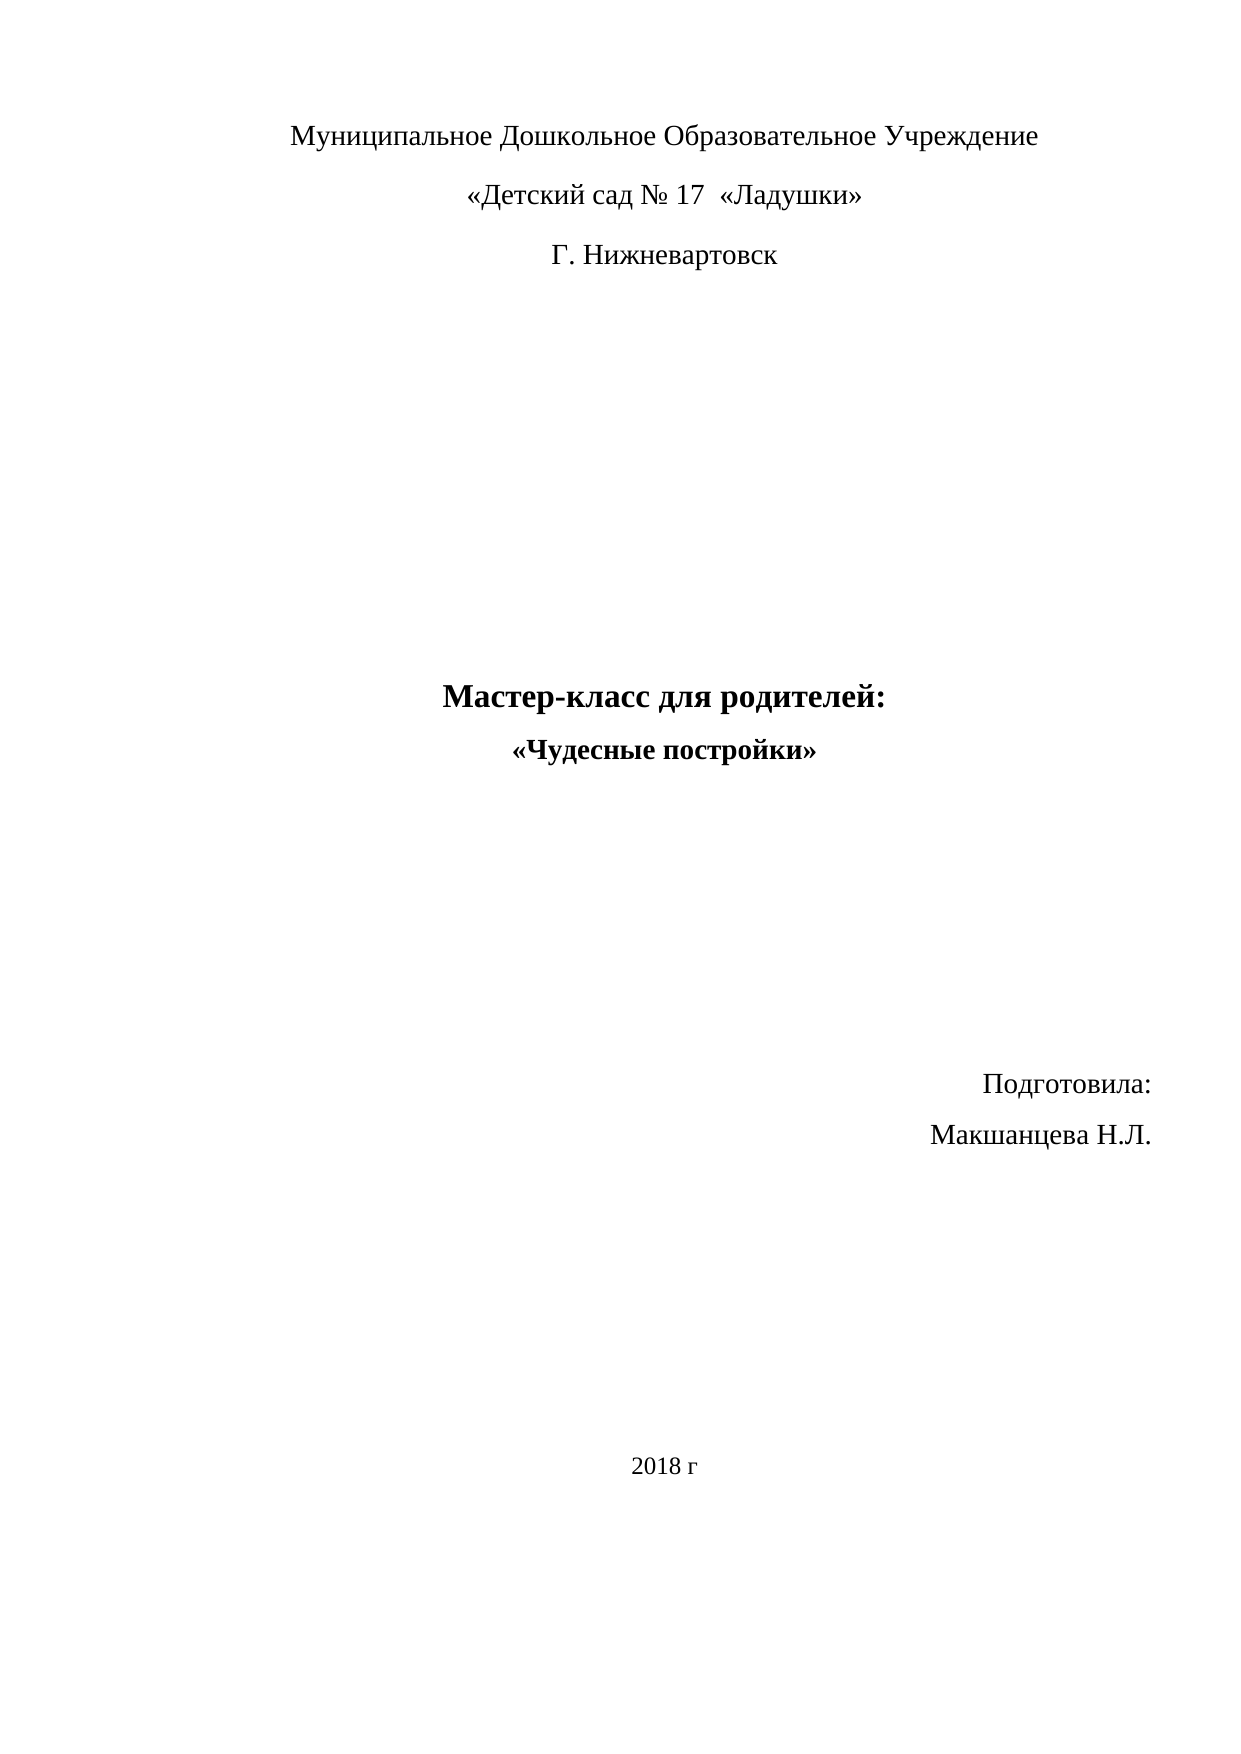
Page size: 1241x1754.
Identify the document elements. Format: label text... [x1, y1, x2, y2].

text Г. Нижневартовск [177, 237, 1152, 270]
text «Чудесные постройки» [177, 732, 1152, 766]
text Подготовила: [177, 1066, 1152, 1099]
text Муниципальное Дошкольное Образовательное Учреждение [177, 118, 1152, 152]
text 2018 г [177, 1450, 1152, 1480]
text Мастер-класс для родителей: [177, 677, 1152, 715]
text «Детский сад № 17 «Ладушки» [177, 177, 1152, 211]
text Макшанцева Н.Л. [177, 1117, 1152, 1150]
